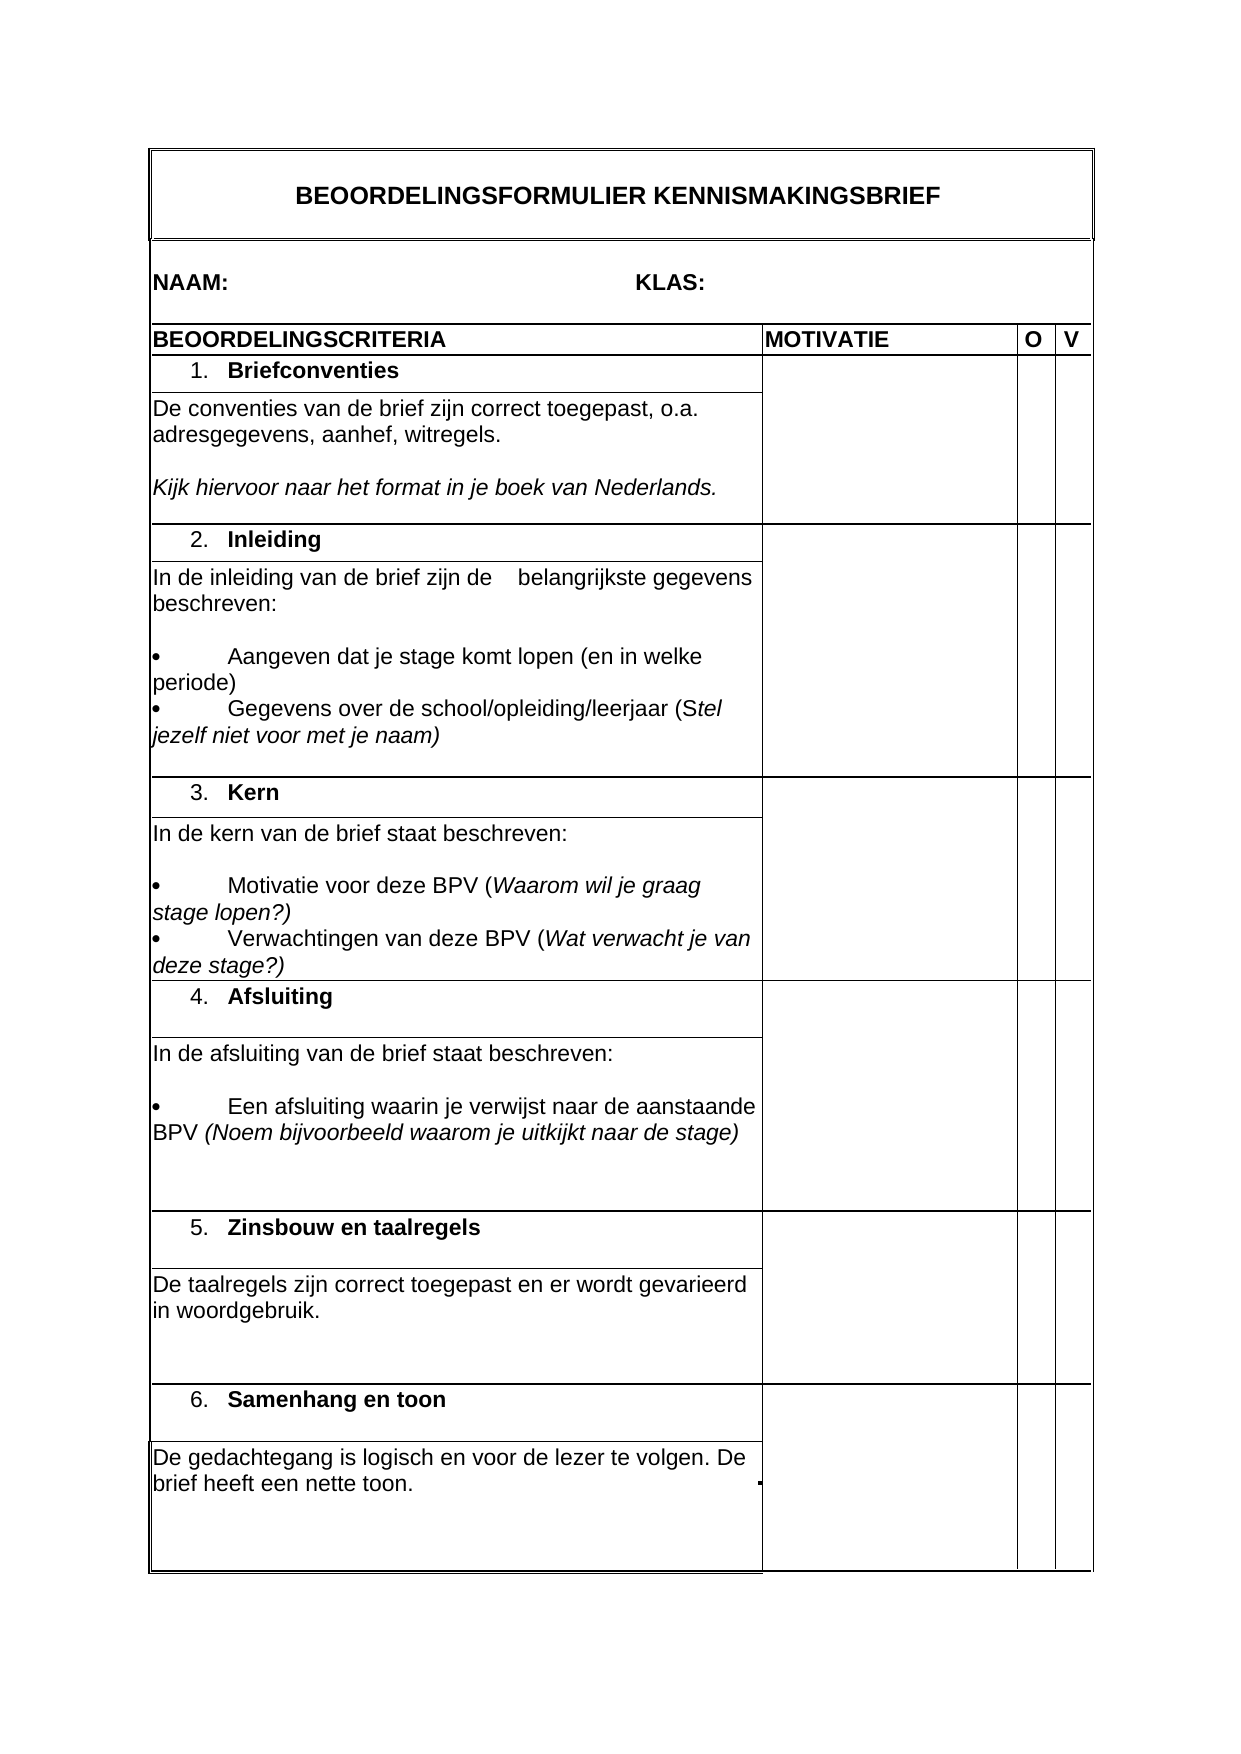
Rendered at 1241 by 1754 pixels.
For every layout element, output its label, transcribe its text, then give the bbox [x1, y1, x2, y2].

table_cell [763, 1385, 1017, 1570]
table_cell [1018, 778, 1055, 979]
table_cell [1018, 525, 1055, 776]
table_cell [1056, 776, 1093, 979]
table_cell De gedachtegang is logisch en voor de lezer te volgen. De brief heeft een nette toon. [152, 1442, 762, 1570]
table_cell Inleiding [151, 523, 762, 561]
table_cell De taalregels zijn correct toegepast en er wordt gevarieerd in woordgebruik. [151, 1268, 762, 1383]
table_cell [1056, 523, 1093, 776]
table_cell [1018, 981, 1055, 1210]
table_cell In de kern van de brief staat beschreven: Motivatie voor deze BPV (Waarom wil je graag stage lopen?) Verwachtingen van deze BPV (Wat verwacht je van deze stage?) [151, 817, 762, 979]
table_cell [1018, 356, 1055, 523]
table_cell NAAM: Klas: [151, 238, 1093, 323]
table_cell [763, 981, 1017, 1210]
table_cell In de afsluiting van de brief staat beschreven: Een afsluiting waarin je verwijst naar de aanstaande BPV (Noem bijvoorbeeld waarom je uitkijkt naar de stage) [151, 1037, 762, 1210]
table_cell Samenhang en toon [151, 1383, 762, 1441]
table_cell MOTIVATIE [763, 325, 1017, 354]
table_cell [763, 525, 1017, 776]
table_cell [1018, 1212, 1055, 1383]
table_cell De conventies van de brief zijn correct toegepast, o.a. adresgegevens, aanhef, witregels. Kijk hiervoor naar het format in je boek van Nederlands. [151, 392, 762, 523]
table_cell Beoordelingscriteria [151, 323, 762, 354]
table_cell Briefconventies [151, 354, 762, 392]
table_cell [763, 1212, 1017, 1383]
table_cell Kern [151, 776, 762, 817]
table_cell Afsluiting [151, 980, 762, 1037]
table_cell [763, 778, 1017, 979]
table_cell [1056, 1383, 1093, 1570]
table_cell In de inleiding van de brief zijn de belangrijkste gegevens beschreven: Aangeven dat je stage komt lopen (en in welke periode) Gegevens over de school/opleiding/leerjaar (Stel jezelf niet voor met je naam) [151, 561, 762, 776]
table_cell [1056, 1210, 1093, 1383]
table_cell [1056, 354, 1093, 523]
table_cell O [1018, 325, 1055, 354]
table_cell Zinsbouw en taalregels [151, 1210, 762, 1268]
table_cell V [1056, 323, 1093, 354]
table_cell [763, 356, 1017, 523]
table_header BEOORDELINGSFORMULIER KENNISMAKINGSBRIEF [152, 151, 1092, 238]
table_cell [1017, 1385, 1056, 1570]
table_cell [1056, 980, 1093, 1210]
